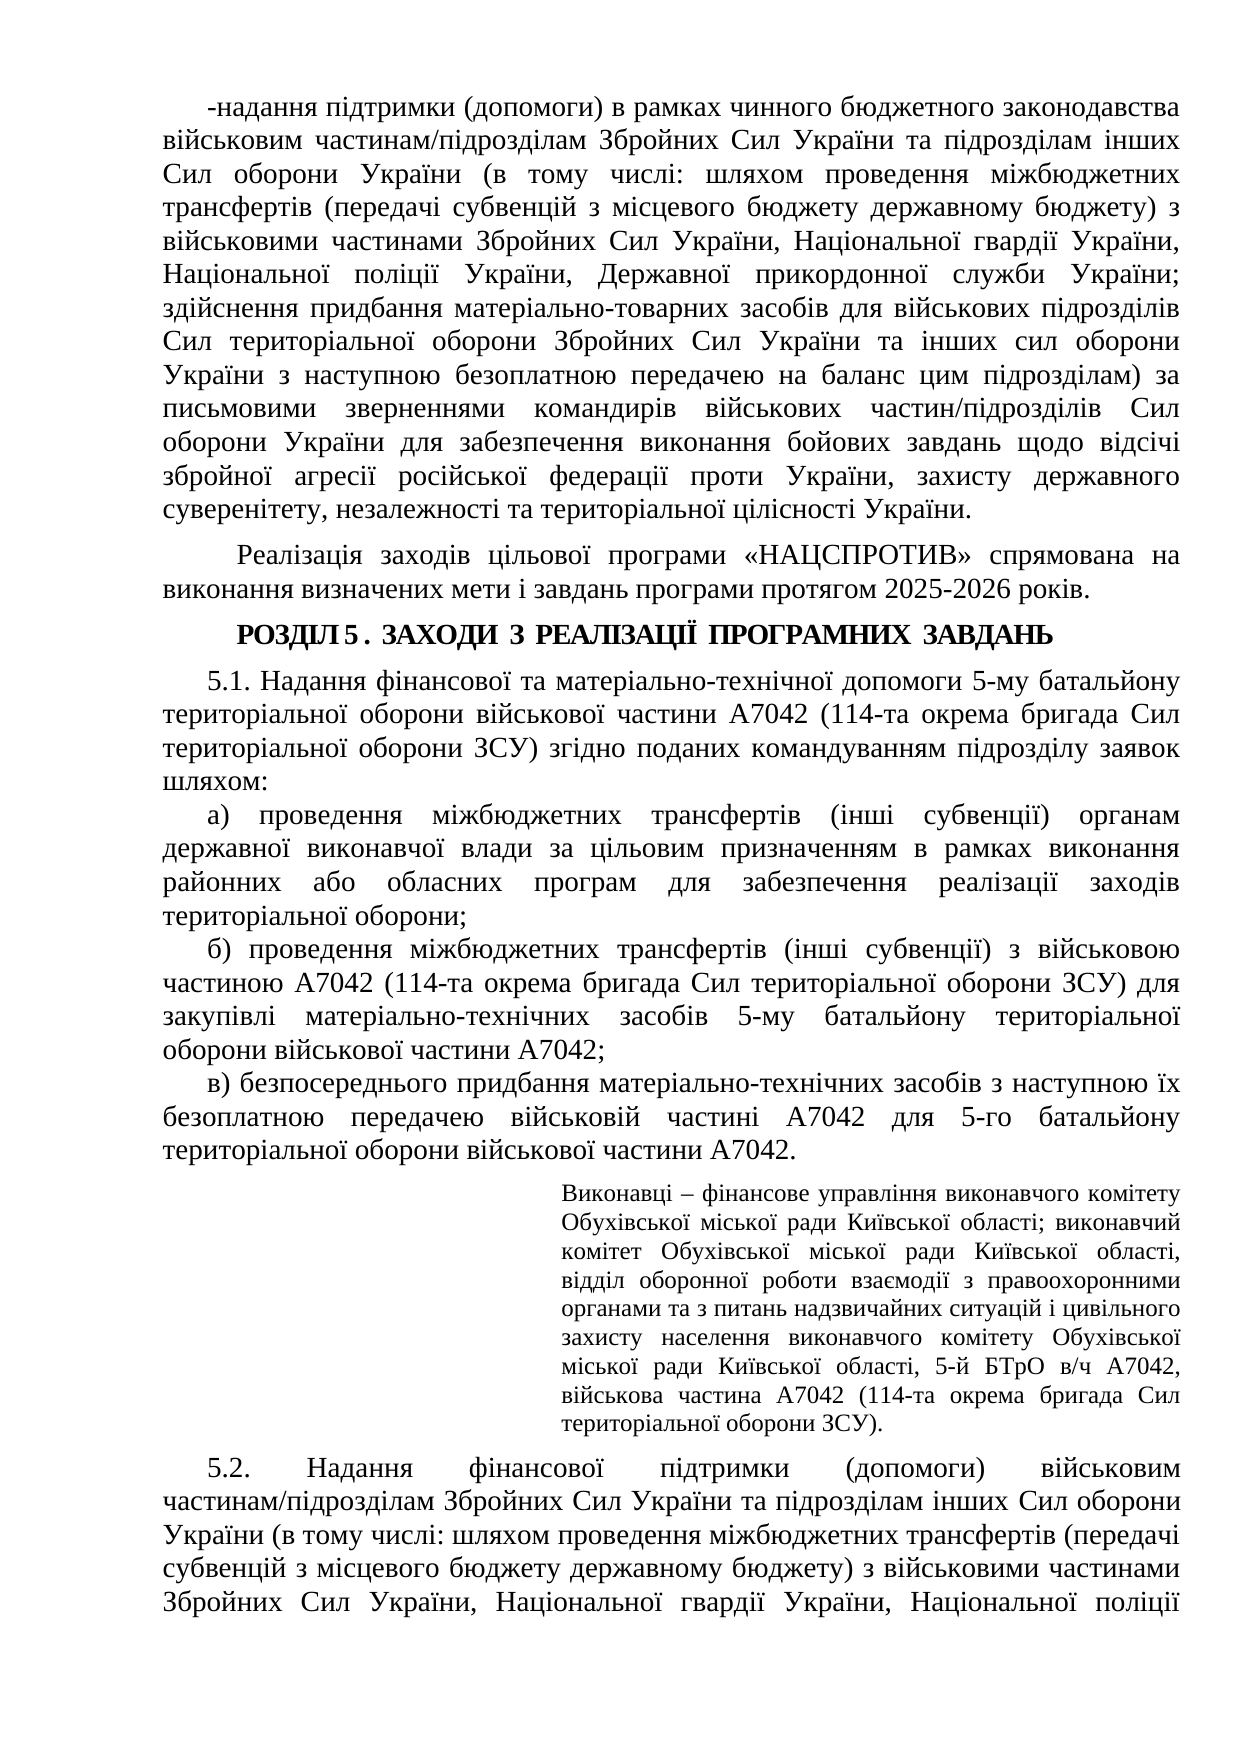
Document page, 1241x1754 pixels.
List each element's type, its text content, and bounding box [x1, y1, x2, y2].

list в) безпосереднього придбання матеріально-технічних засобів з наступною їх безоплатною передачею військовій частині А7042 для 5-го батальйону територіальної оборони військової частини А7042. [162, 1065, 1181, 1166]
text -надання підтримки (допомоги) в рамках чинного бюджетного законодавства військовим частинам/підрозділам Збройних Сил України та підрозділам інших Сил оборони України (в тому числі: шляхом проведення міжбюджетних трансфертів (передачі субвенцій з місцевого бюджету державному бюджету) з військовими частинами Збройних Сил України, Національної гвардії України, Національної поліції України, Державної прикордонної служби України; здійснення придбання матеріально-товарних засобів для військових підрозділів Сил територіальної оборони Збройних Сил України та інших сил оборони України з наступною безоплатною передачею на баланс цим підрозділам) за письмовими зверненнями командирів військових частин/підрозділів Сил оборони України для забезпечення виконання бойових завдань щодо відсічі збройної агресії російської федерації проти України, захисту державного суверенітету, незалежності та територіальної цілісності України. [162, 89, 1181, 525]
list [162, 1450, 1181, 1617]
text Реалізація заходів цільової програми «НАЦСПРОТИВ» спрямована на виконання визначених мети і завдань програми протягом 2025-2026 років. [162, 537, 1181, 604]
text РОЗДІЛ 5 . ЗАХОДИ З РЕАЛІЗАЦІЇ ПРОГРАМНИХ ЗАВДАНЬ [162, 617, 1181, 650]
list 5.1. Надання фінансової та матеріально-технічної допомоги 5-му батальйону територіальної оборони військової частини А7042 (114-та окрема бригада Сил територіальної оборони ЗСУ) згідно поданих командуванням підрозділу заявок шляхом: [162, 663, 1181, 797]
list б) проведення міжбюджетних трансфертів (інші субвенції) з військовою частиною А7042 (114-та окрема бригада Сил територіальної оборони ЗСУ) для закупівлі матеріально-технічних засобів 5-му батальйону територіальної оборони військової частини А7042; [162, 931, 1181, 1065]
list а) проведення міжбюджетних трансфертів (інші субвенції) органам державної виконавчої влади за цільовим призначенням в рамках виконання районних або обласних програм для забезпечення реалізації заходів територіальної оборони; [162, 797, 1181, 931]
list Виконавці – фінансове управління виконавчого комітету Обухівської міської ради Київської області; виконавчий комітет Обухівської міської ради Київської області, відділ оборонної роботи взаємодії з правоохоронними органами та з питань надзвичайних ситуацій і цивільного захисту населення виконавчого комітету Обухівської міської ради Київської області, 5-й БТрО в/ч А7042, військова частина А7042 (114-та окрема бригада Сил територіальної оборони ЗСУ). [561, 1178, 1181, 1437]
